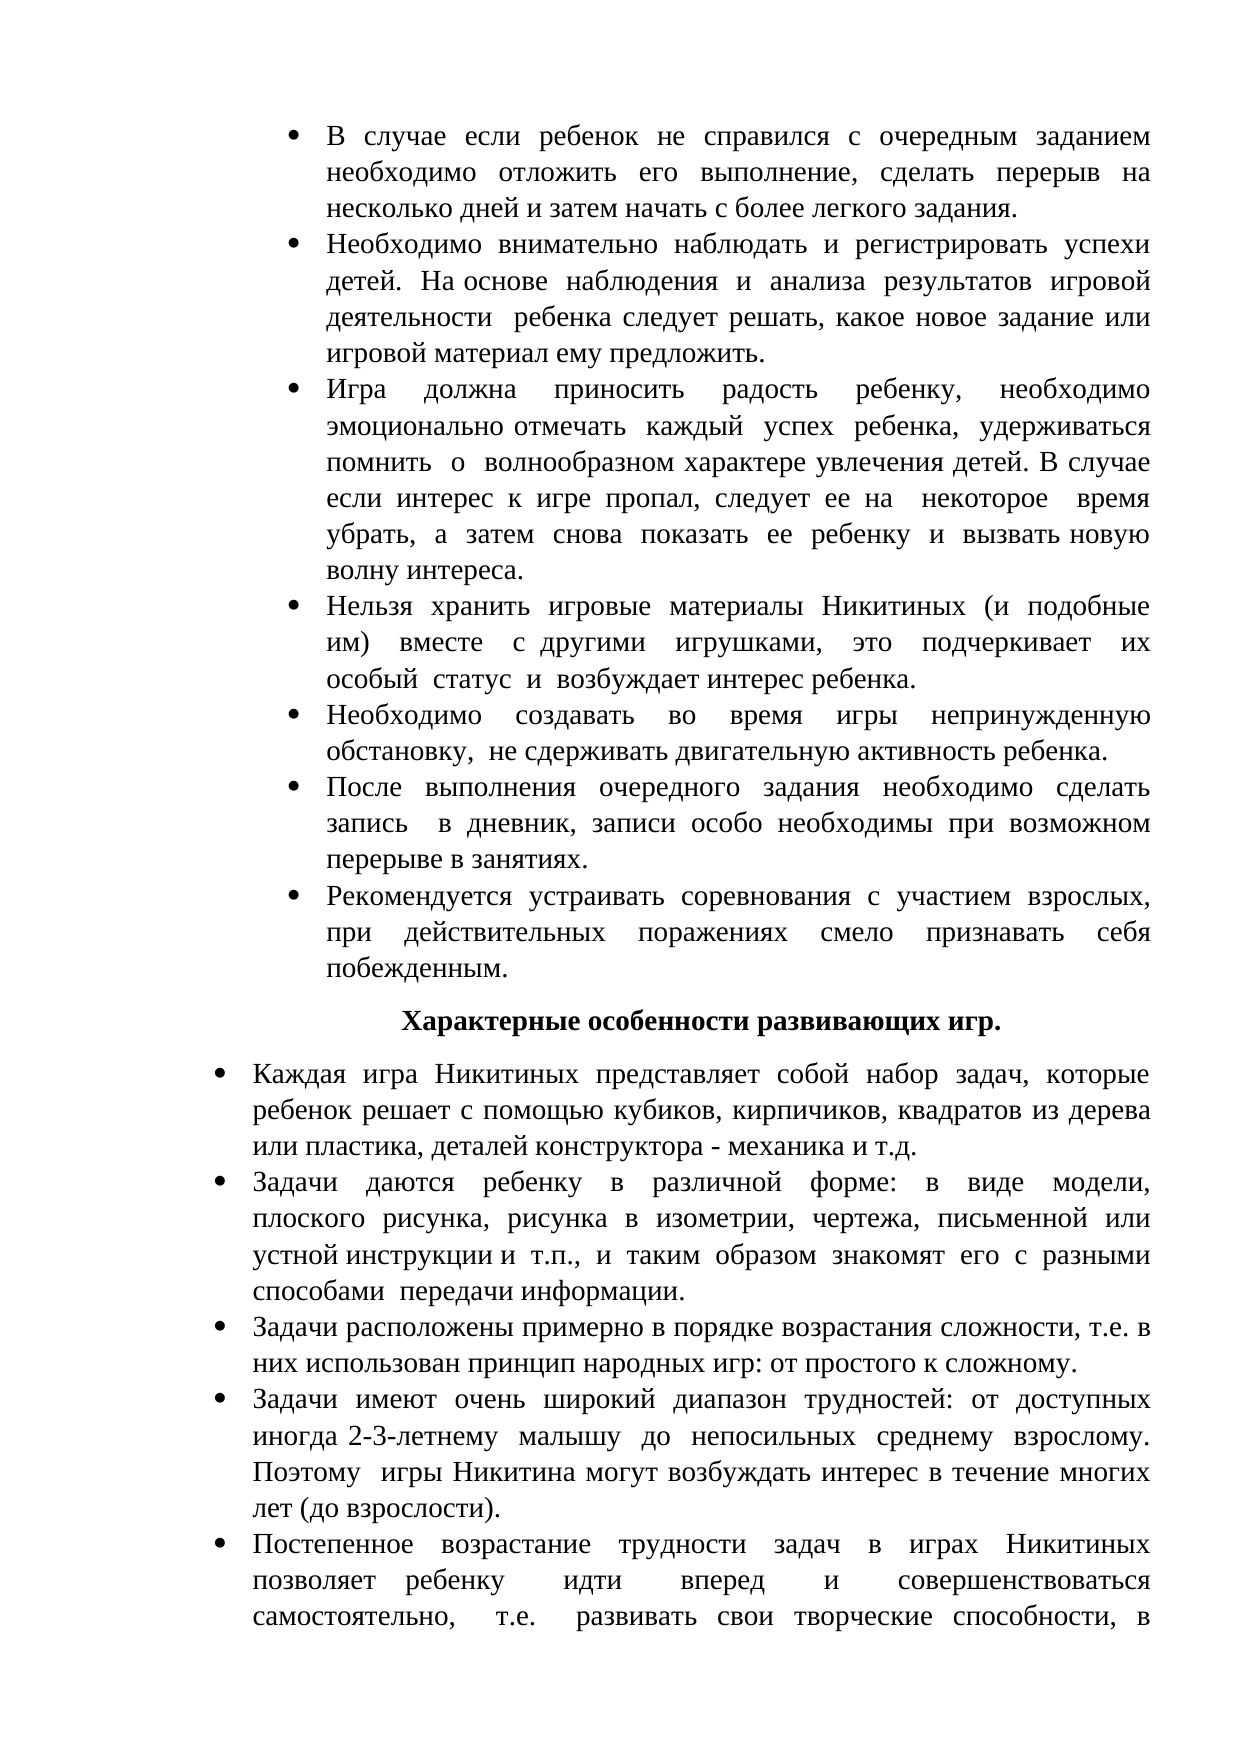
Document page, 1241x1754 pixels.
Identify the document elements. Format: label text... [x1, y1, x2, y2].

list В случае если ребенок не справился с очередным заданием необходимо отложить его выполнение, сделать перерыв на несколько дней и затем начать с более легкого задания. [288, 118, 1152, 224]
list Необходимо внимательно наблюдать и регистрировать успехи детей. На основе наблюдения и анализа результатов игровой деятельности ребенка следует решать, какое новое задание или игровой материал ему предложить. [288, 227, 1152, 369]
list Задачи имеют очень широкий диапазон трудностей: от доступных иногда 2-3-летнему малышу до непосильных среднему взрослому. Поэтому игры Никитина могут возбуждать интерес в течение многих лет (до взрослости). [215, 1381, 1152, 1523]
list Нельзя хранить игровые материалы Никитиных (и подобные им) вместе с другими игрушками, это подчеркивает их особый статус и возбуждает интерес ребенка. [288, 588, 1152, 694]
list Рекомендуется устраивать соревнования с участием взрослых, при действительных поражениях смело признавать себя побежденным. [288, 878, 1152, 984]
list После выполнения очередного задания необходимо сделать запись в дневник, записи особо необходимы при возможном перерыве в занятиях. [288, 769, 1152, 875]
text Характерные особенности развивающих игр. [177, 1003, 1152, 1037]
list Каждая игра Никитиных представляет собой набор задач, которые ребенок решает с помощью кубиков, кирпичиков, квадратов из дерева или пластика, деталей конструктора - механика и т.д. [215, 1056, 1152, 1162]
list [215, 1526, 1152, 1632]
list Задачи расположены примерно в порядке возрастания сложности, т.е. в них использован принцип народных игр: от простого к сложному. [215, 1309, 1152, 1379]
list Необходимо создавать во время игры непринужденную обстановку, не сдерживать двигательную активность ребенка. [288, 697, 1152, 767]
list Игра должна приносить радость ребенку, необходимо эмоционально отмечать каждый успех ребенка, удерживаться помнить о волнообразном характере увлечения детей. В случае если интерес к игре пропал, следует ее на некоторое время убрать, а затем снова показать ее ребенку и вызвать новую волну интереса. [288, 371, 1152, 586]
list Задачи даются ребенку в различной форме: в виде модели, плоского рисунка, рисунка в изометрии, чертежа, письменной или устной инструкции и т.п., и таким образом знакомят его с разными способами передачи информации. [215, 1164, 1152, 1306]
